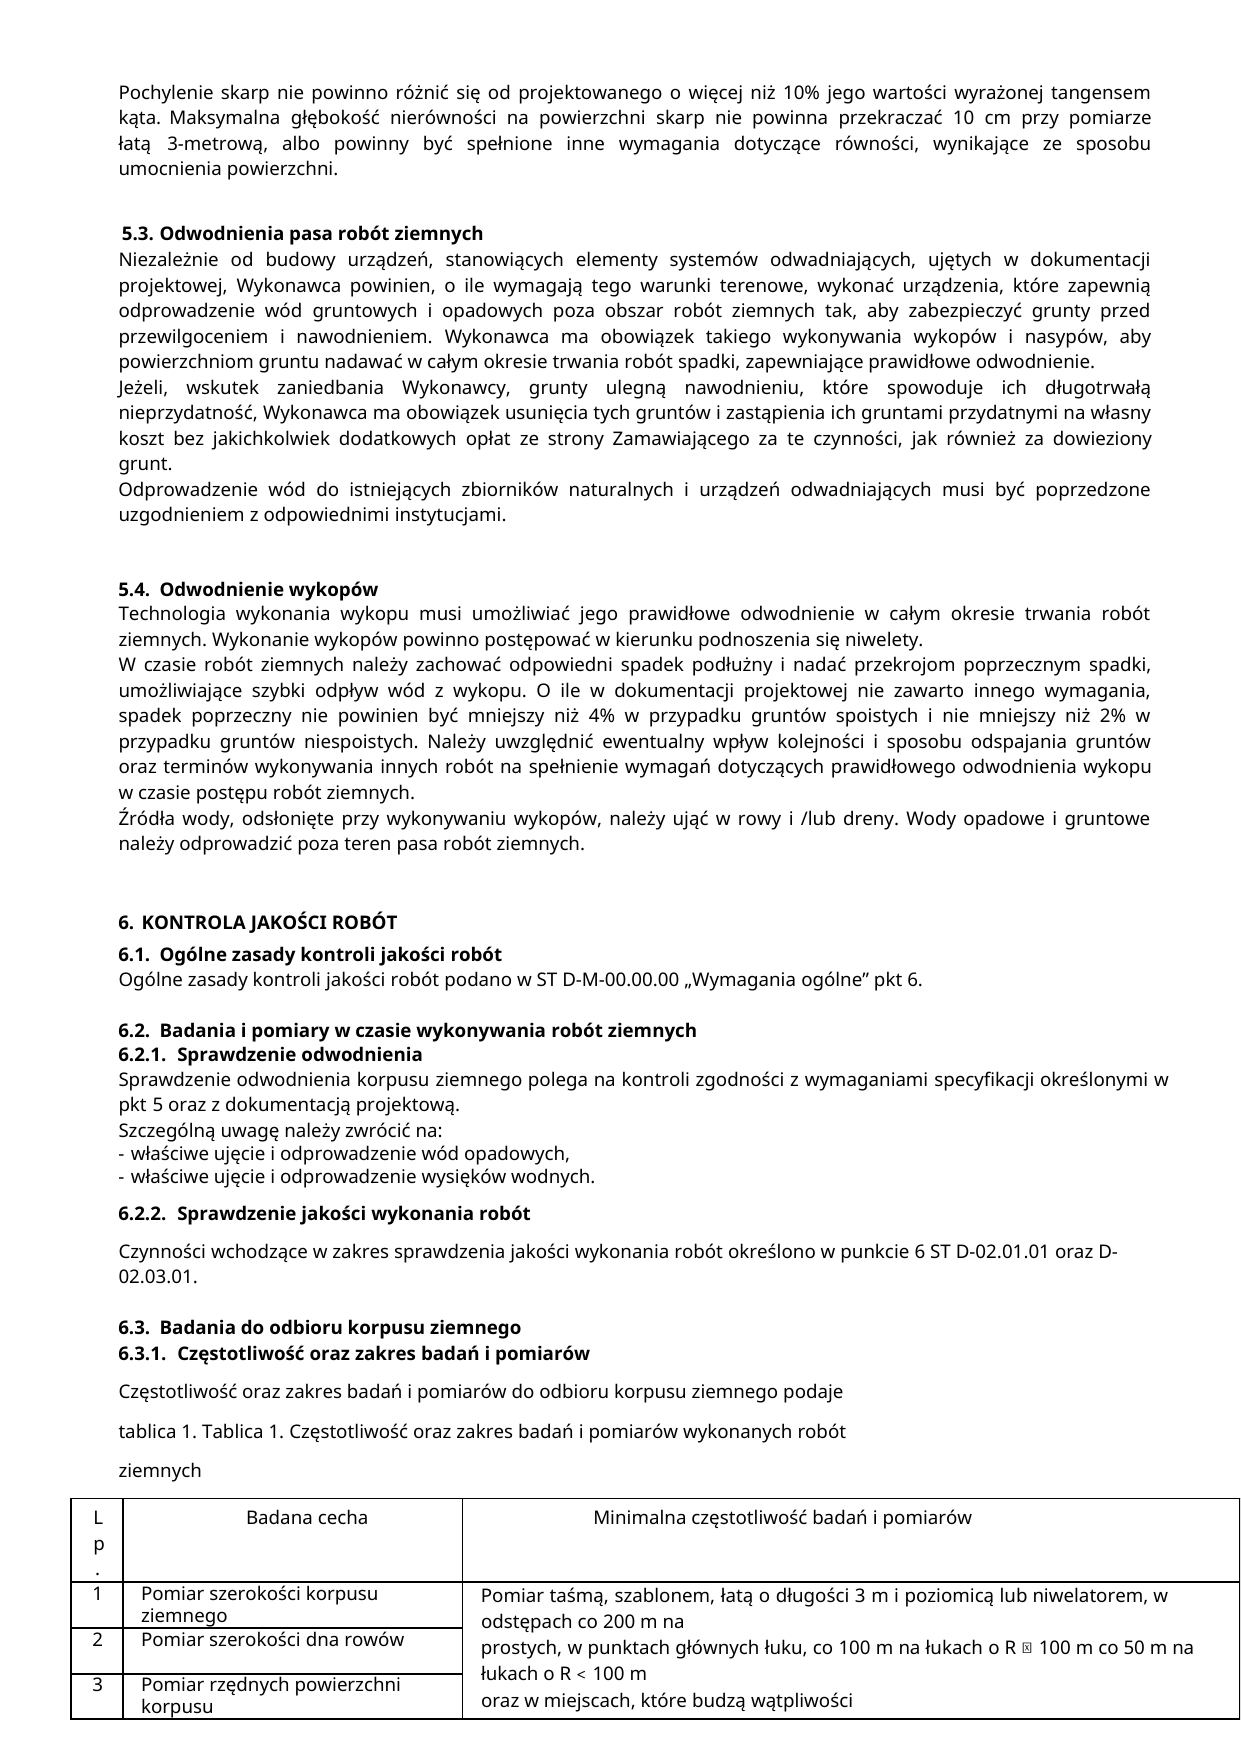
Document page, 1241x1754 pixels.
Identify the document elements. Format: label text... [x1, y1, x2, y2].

text Czynności wchodzące w zakres sprawdzenia jakości wykonania robót określono w punkcie 6 ST D-02.01.01 oraz D-02.03.01. [118, 1238, 1180, 1289]
table_header Badana cecha [124, 1499, 462, 1581]
table_header Lp. [72, 1499, 122, 1581]
subtitle Odwodnienia pasa robót ziemnych [122, 221, 1180, 246]
text Ogólne zasady kontroli jakości robót podano w ST D-M-00.00.00 „Wymagania ogólne” pkt 6. [118, 967, 1180, 992]
subtitle Odwodnienie wykopów [118, 578, 1180, 601]
text Pochylenie skarp nie powinno różnić się od projektowanego o więcej niż 10% jego wartości wyrażonej tangensem kąta. Maksymalna głębokość nierówności na powierzchni skarp nie powinna przekraczać 10 cm przy pomiarze łatą 3-metrową, albo powinny być spełnione inne wymagania dotyczące równości, wynikające ze sposobu umocnienia powierzchni. [118, 79, 1152, 181]
subtitle Badania do odbioru korpusu ziemnego [118, 1315, 1180, 1340]
subtitle Badania i pomiary w czasie wykonywania robót ziemnych [118, 1018, 1180, 1043]
list właściwe ujęcie i odprowadzenie wód opadowych, [118, 1143, 1180, 1165]
text Technologia wykonania wykopu musi umożliwiać jego prawidłowe odwodnienie w całym okresie trwania robót ziemnych. Wykonanie wykopów powinno postępować w kierunku podnoszenia się niwelety. [118, 601, 1152, 652]
subtitle KONTROLA JAKOŚCI ROBÓT [118, 909, 1180, 935]
list Sprawdzenie odwodnienia [118, 1043, 1180, 1066]
text Częstotliwość oraz zakres badań i pomiarów do odbioru korpusu ziemnego podaje tablica 1. Tablica 1. Częstotliwość oraz zakres badań i pomiarów wykonanych robót ziemnych [118, 1378, 878, 1483]
table_cell Pomiar taśmą, szablonem, łatą o długości 3 m i poziomicą lub niwelatorem, w odstępach co 200 m na prostych, w punktach głównych łuku, co 100 m na łukach o R  100 m co 50 m na łukach o R < 100 m oraz w miejscach, które budzą wątpliwości [463, 1583, 1239, 1718]
list Częstotliwość oraz zakres badań i pomiarów [118, 1340, 1180, 1366]
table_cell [124, 1675, 462, 1718]
text Sprawdzenie odwodnienia korpusu ziemnego polega na kontroli zgodności z wymaganiami specyfikacji określonymi w pkt 5 oraz z dokumentacją projektową. [118, 1066, 1180, 1117]
table_cell 1 [72, 1583, 122, 1627]
table_cell 2 [72, 1629, 122, 1673]
list właściwe ujęcie i odprowadzenie wysięków wodnych. [118, 1165, 1180, 1188]
text Niezależnie od budowy urządzeń, stanowiących elementy systemów odwadniających, ujętych w dokumentacji projektowej, Wykonawca powinien, o ile wymagają tego warunki terenowe, wykonać urządzenia, które zapewnią odprowadzenie wód gruntowych i opadowych poza obszar robót ziemnych tak, aby zabezpieczyć grunty przed przewilgoceniem i nawodnieniem. Wykonawca ma obowiązek takiego wykonywania wykopów i nasypów, aby powierzchniom gruntu nadawać w całym okresie trwania robót spadki, zapewniające prawidłowe odwodnienie. [118, 246, 1152, 374]
text Odprowadzenie wód do istniejących zbiorników naturalnych i urządzeń odwadniających musi być poprzedzone uzgodnieniem z odpowiednimi instytucjami. [118, 476, 1151, 527]
subtitle Sprawdzenie jakości wykonania robót [118, 1200, 1180, 1226]
list Ogólne zasady kontroli jakości robót [118, 941, 1180, 967]
table_cell Pomiar szerokości korpusu ziemnego [124, 1583, 462, 1627]
table_header Minimalna częstotliwość badań i pomiarów [463, 1499, 1239, 1581]
text W czasie robót ziemnych należy zachować odpowiedni spadek podłużny i nadać przekrojom poprzecznym spadki, umożliwiające szybki odpływ wód z wykopu. O ile w dokumentacji projektowej nie zawarto innego wymagania, spadek poprzeczny nie powinien być mniejszy niż 4% w przypadku gruntów spoistych i nie mniejszy niż 2% w przypadku gruntów niespoistych. Należy uwzględnić ewentualny wpływ kolejności i sposobu odspajania gruntów oraz terminów wykonywania innych robót na spełnienie wymagań dotyczących prawidłowego odwodnienia wykopu w czasie postępu robót ziemnych. [118, 652, 1152, 805]
table_cell 3 [72, 1675, 122, 1718]
text Źródła wody, odsłonięte przy wykonywaniu wykopów, należy ująć w rowy i /lub dreny. Wody opadowe i gruntowe należy odprowadzić poza teren pasa robót ziemnych. [118, 805, 1152, 856]
table_cell Pomiar szerokości dna rowów [124, 1629, 462, 1673]
text Jeżeli, wskutek zaniedbania Wykonawcy, grunty ulegną nawodnieniu, które spowoduje ich długotrwałą nieprzydatność, Wykonawca ma obowiązek usunięcia tych gruntów i zastąpienia ich gruntami przydatnymi na własny koszt bez jakichkolwiek dodatkowych opłat ze strony Zamawiającego za te czynności, jak również za dowieziony grunt. [118, 374, 1152, 476]
text Szczególną uwagę należy zwrócić na: [118, 1117, 1180, 1142]
